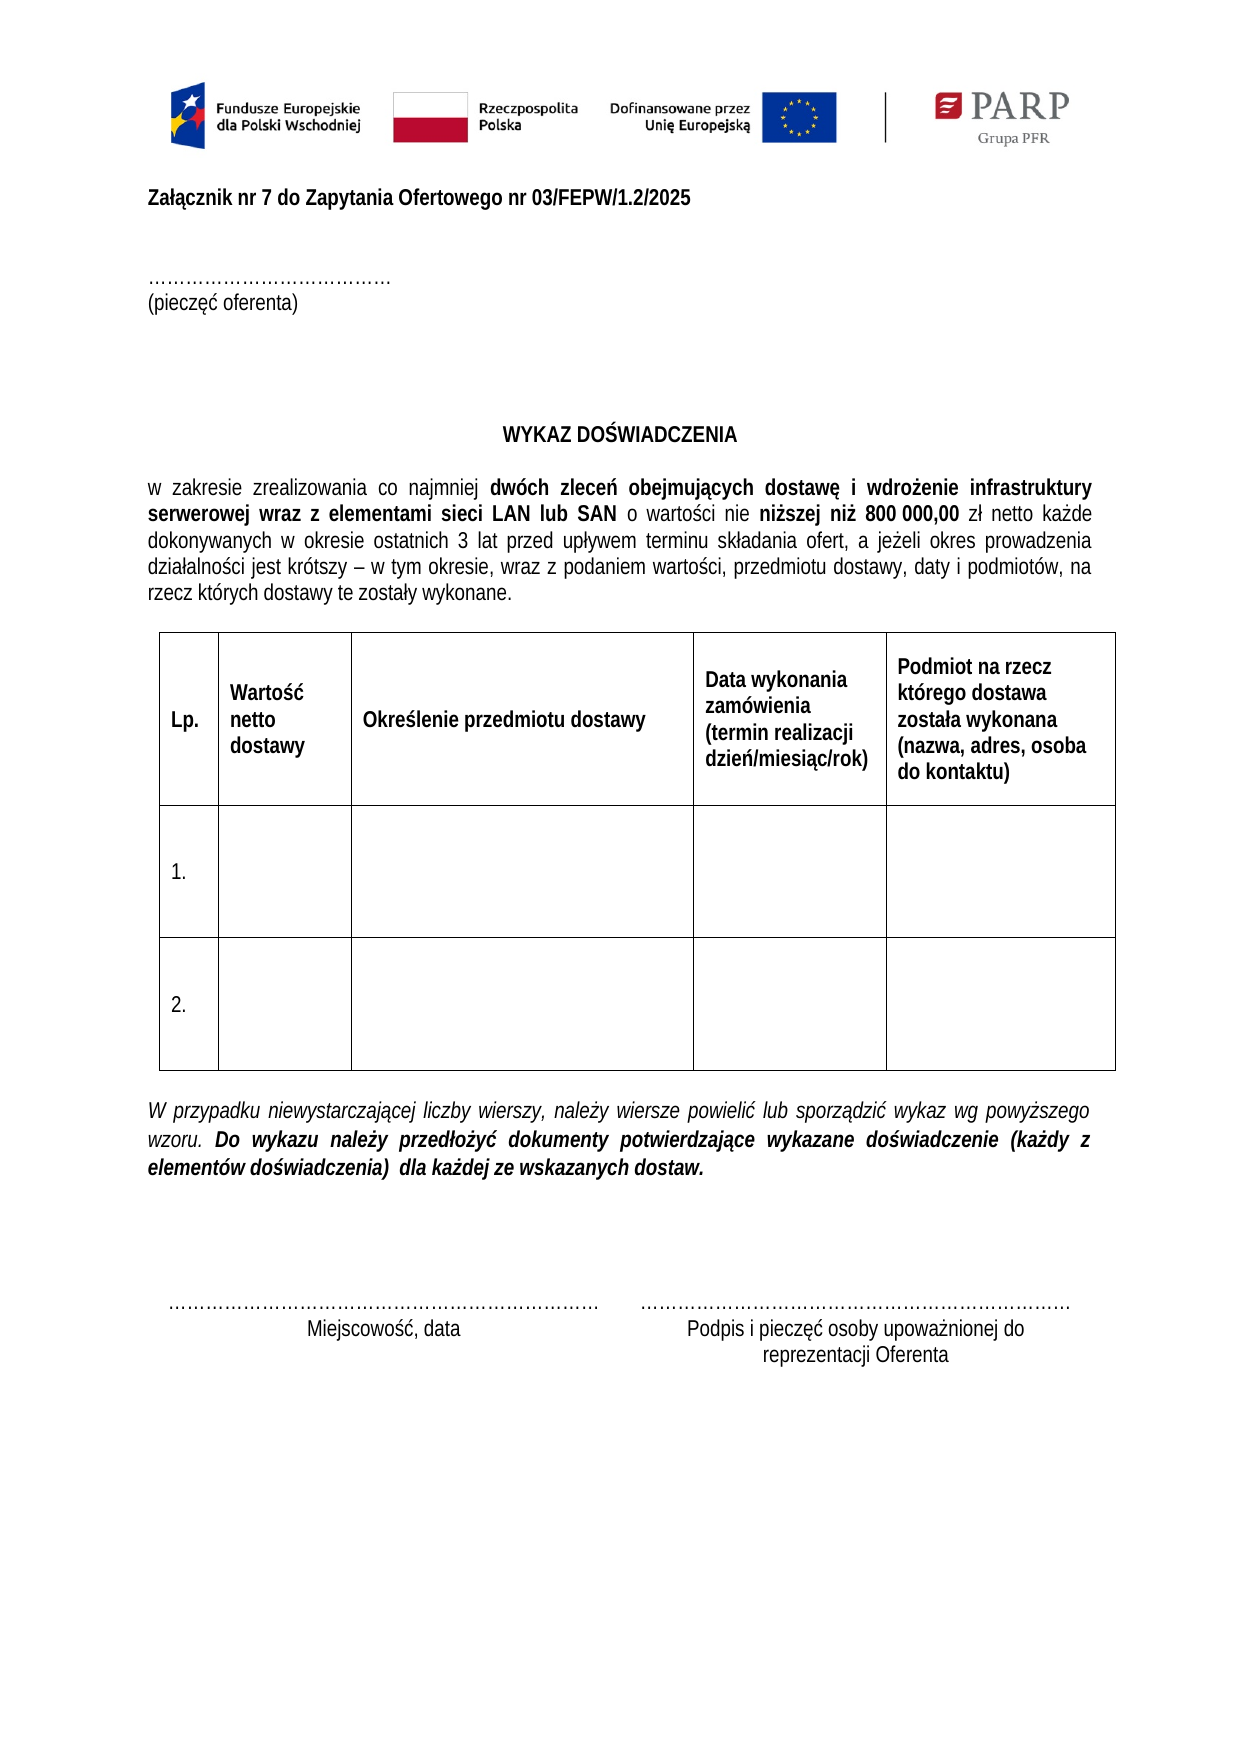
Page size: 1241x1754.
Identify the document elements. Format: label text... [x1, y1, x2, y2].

table_header Data wykonania zamówienia (termin realizacji dzień/miesiąc/rok) [694, 633, 886, 804]
table_header …………………………………………………………… Podpis i pieczęć osoby upoważnionej do reprezentacji Oferenta [620, 1288, 1091, 1367]
text WYKAZ DOŚWIADCZENIA [148, 421, 1092, 447]
table_cell 1. [160, 806, 218, 937]
table_cell 2. [160, 938, 218, 1070]
table_cell [352, 938, 693, 1070]
table_header …………………………………………………………… Miejscowość, data [148, 1288, 619, 1367]
table_header Określenie przedmiotu dostawy [352, 633, 693, 804]
text W przypadku niewystarczającej liczby wierszy, należy wiersze powielić lub sporządzić wykaz wg powyższego wzoru. Do wykazu należy przedłożyć dokumenty potwierdzające wykazane doświadczenie (każdy z elementów doświadczenia) dla każdej ze wskazanych dostaw. [148, 1097, 1092, 1181]
table_cell [352, 806, 693, 937]
picture [147, 73, 1093, 158]
table_cell [219, 806, 351, 937]
text ………………………………… (pieczęć oferenta) [148, 263, 1092, 316]
table_cell [887, 938, 1115, 1070]
table_header Wartość netto dostawy [219, 633, 351, 804]
table_cell [219, 938, 351, 1070]
table_header Lp. [160, 633, 218, 804]
text w zakresie zrealizowania co najmniej dwóch zleceń obejmujących dostawę i wdrożenie infrastruktury serwerowej wraz z elementami sieci LAN lub SAN o wartości nie niższej niż 800 000,00 zł netto każde dokonywanych w okresie ostatnich 3 lat przed upływem terminu składania ofert, a jeżeli okres prowadzenia działalności jest krótszy – w tym okresie, wraz z podaniem wartości, przedmiotu dostawy, daty i podmiotów, na rzecz których dostawy te zostały wykonane. [148, 474, 1092, 606]
table_cell [694, 938, 886, 1070]
table_cell [887, 806, 1115, 937]
table_header Podmiot na rzecz którego dostawa została wykonana (nazwa, adres, osoba do kontaktu) [887, 633, 1115, 804]
table_cell [694, 806, 886, 937]
text Załącznik nr 7 do Zapytania Ofertowego nr 03/FEPW/1.2/2025 [148, 184, 1092, 210]
